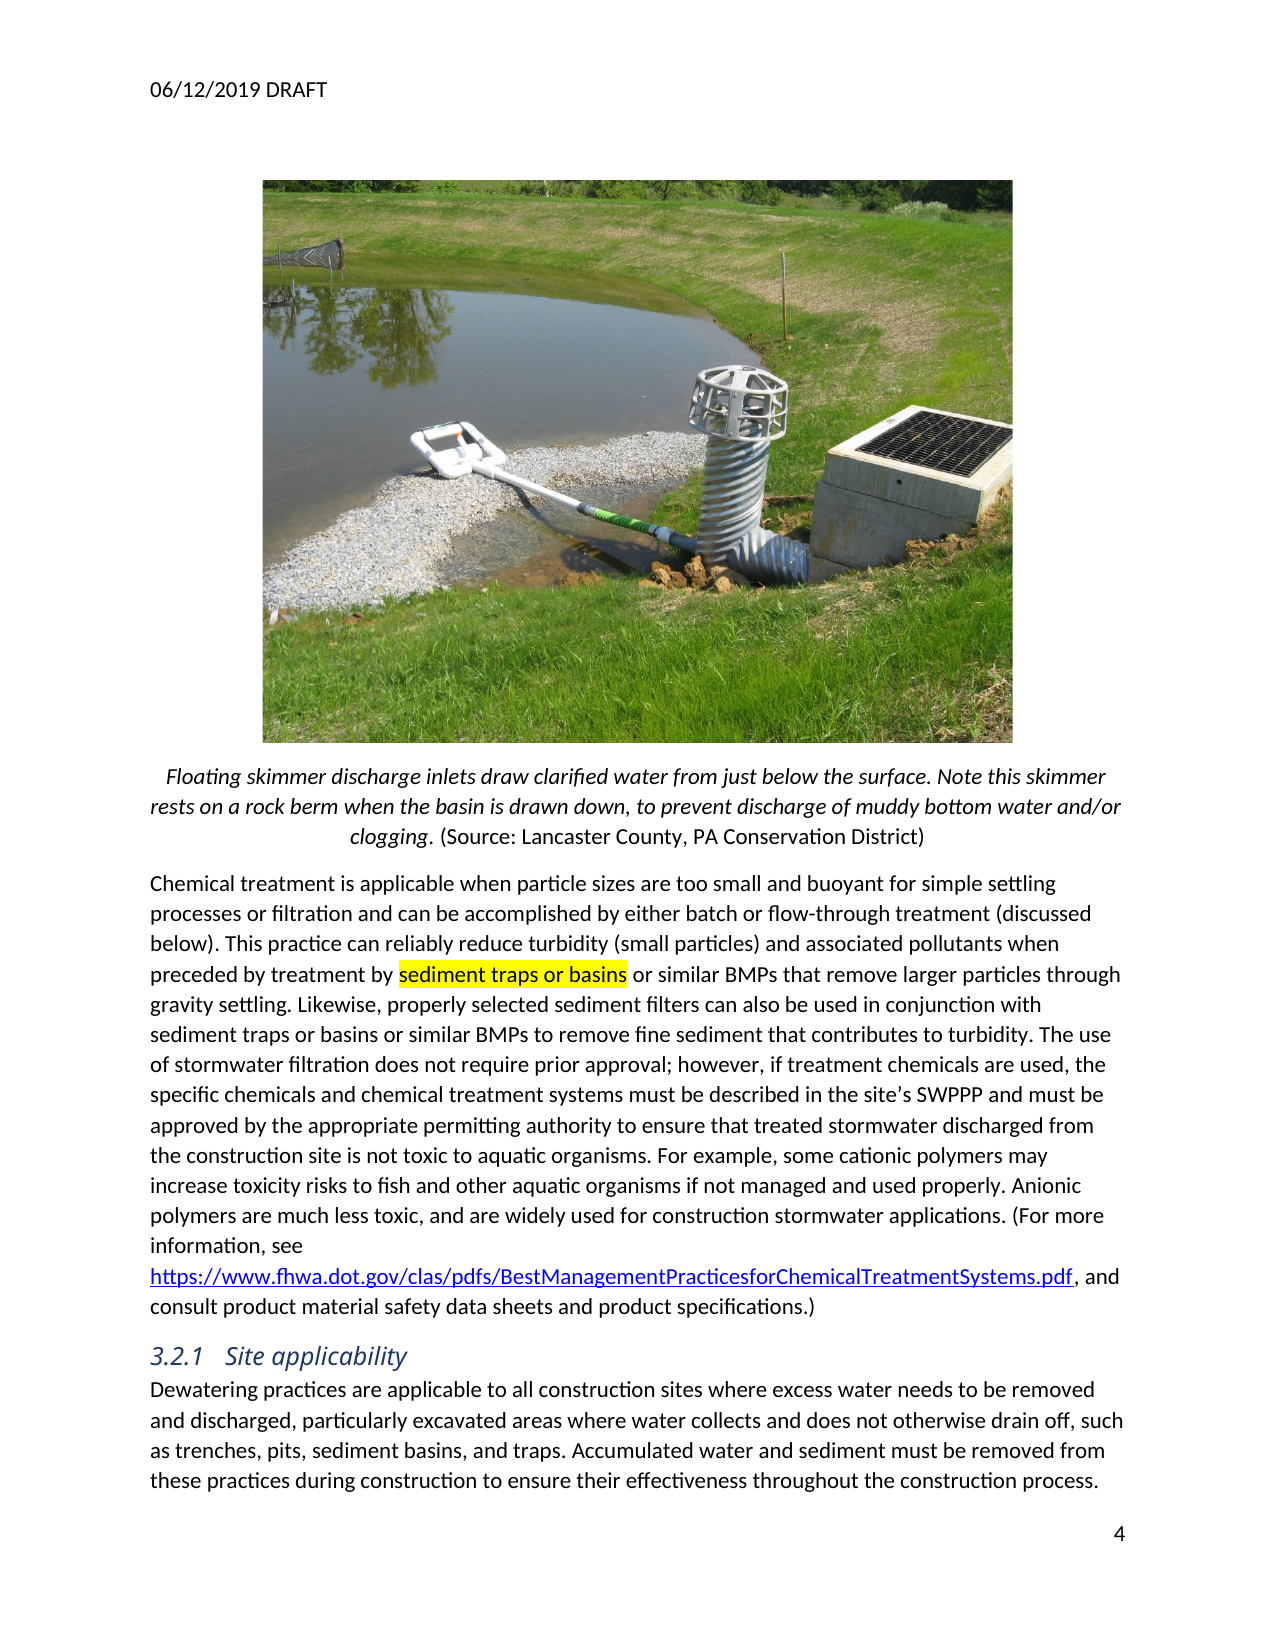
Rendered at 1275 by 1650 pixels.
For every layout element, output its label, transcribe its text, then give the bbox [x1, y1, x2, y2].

text Chemical treatment is applicable when particle sizes are too small and buoyant for simple settling processes or filtration and can be accomplished by either batch or flow-through treatment (discussed below). This practice can reliably reduce turbidity (small particles) and associated pollutants when preceded by treatment by sediment traps or basins or similar BMPs that remove larger particles through gravity settling. Likewise, properly selected sediment filters can also be used in conjunction with sediment traps or basins or similar BMPs to remove fine sediment that contributes to turbidity. The use of stormwater filtration does not require prior approval; however, if treatment chemicals are used, the specific chemicals and chemical treatment systems must be described in the site’s SWPPP and must be approved by the appropriate permitting authority to ensure that treated stormwater discharged from the construction site is not toxic to aquatic organisms. For example, some cationic polymers may increase toxicity risks to fish and other aquatic organisms if not managed and used properly. Anionic polymers are much less toxic, and are widely used for construction stormwater applications. (For more information, see https://www.fhwa.dot.gov/clas/pdfs/BestManagementPracticesforChemicalTreatmentSystems.pdf, and consult product material safety data sheets and product specifications.) [150, 869, 1125, 1320]
text Floating skimmer discharge inlets draw clarified water from just below the surface. Note this skimmer rests on a rock berm when the basin is drawn down, to prevent discharge of muddy bottom water and/or clogging. (Source: Lancaster County, PA Conservation District) [150, 762, 1125, 850]
text Dewatering practices are applicable to all construction sites where excess water needs to be removed and discharged, particularly excavated areas where water collects and does not otherwise drain off, such as trenches, pits, sediment basins, and traps. Accumulated water and sediment must be removed from these practices during construction to ensure their effectiveness throughout the construction process. [150, 1376, 1125, 1494]
subtitle Site applicability [150, 1339, 1125, 1373]
picture [262, 180, 1013, 743]
